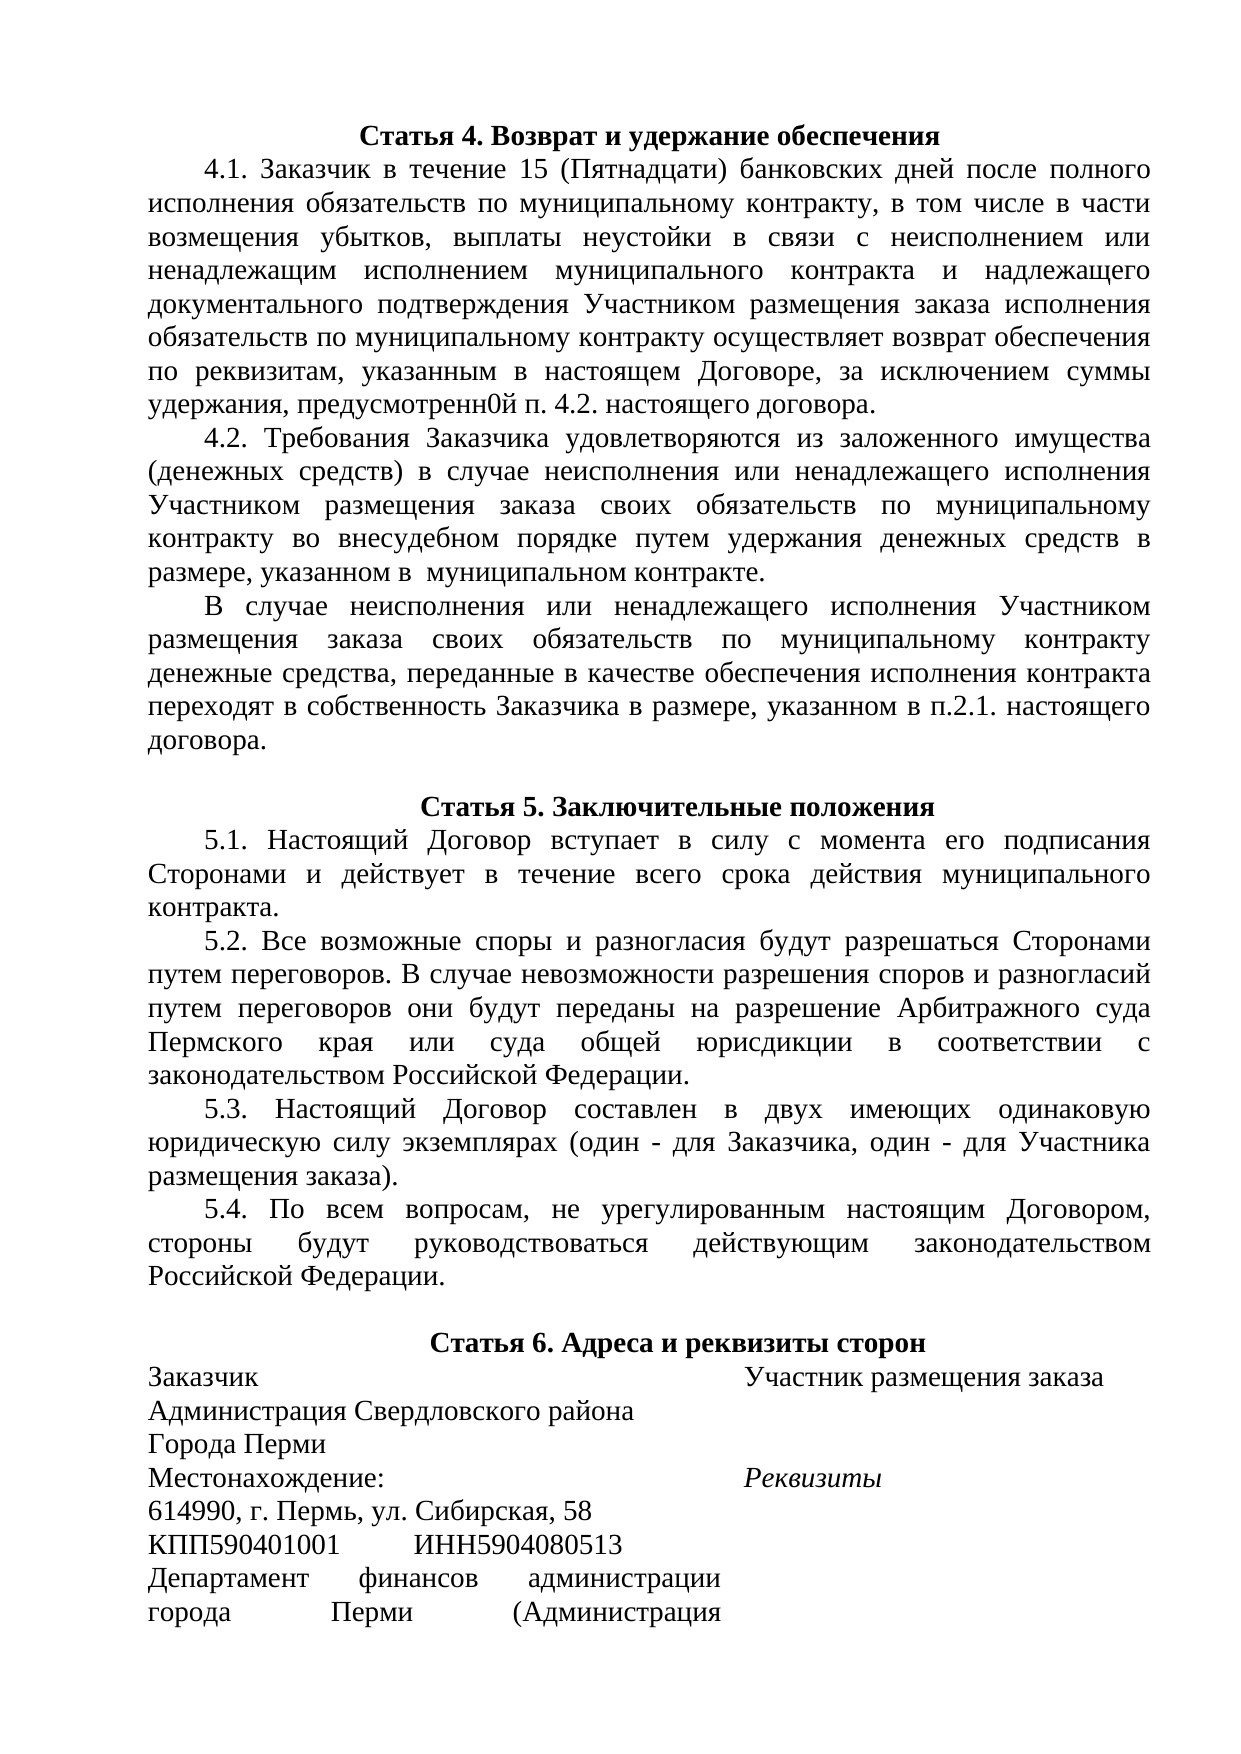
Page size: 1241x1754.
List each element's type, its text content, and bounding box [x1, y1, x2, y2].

text 5.4. По всем вопросам, не урегулированным настоящим Договором, стороны будут руководствоваться действующим законодательством Российской Федерации. [148, 1191, 1152, 1292]
text 5.2. Все возможные споры и разногласия будут разрешаться Сторонами путем переговоров. В случае невозможности разрешения споров и разногласий путем переговоров они будут переданы на разрешение Арбитражного суда Пермского края или суда общей юрисдикции в соответствии с законодательством Российской Федерации. [148, 923, 1152, 1091]
text 4.1. Заказчик в течение 15 (Пятнадцати) банковских дней после полного исполнения обязательств по муниципальному контракту, в том числе в части возмещения убытков, выплаты неустойки в связи с неисполнением или ненадлежащим исполнением муниципального контракта и надлежащего документального подтверждения Участником размещения заказа исполнения обязательств по муниципальному контракту осуществляет возврат обеспечения по реквизитам, указанным в настоящем Договоре, за исключением суммы удержания, предусмотренн0й п. 4.2. настоящего договора. [148, 152, 1152, 420]
table_cell Реквизиты [733, 1460, 1163, 1627]
text 5.3. Настоящий Договор составлен в двух имеющих одинаковую юридическую силу экземплярах (один - для Заказчика, один - для Участника размещения заказа). [148, 1091, 1152, 1191]
text Статья 6. Адреса и реквизиты сторон [148, 1326, 1152, 1359]
table_header Участник размещения заказа [733, 1359, 1163, 1460]
text Статья 4. Возврат и удержание обеспечения [148, 118, 1152, 152]
text 4.2. Требования Заказчика удовлетворяются из заложенного имущества (денежных средств) в случае неисполнения или ненадлежащего исполнения Участником размещения заказа своих обязательств по муниципальному контракту во внесудебном порядке путем удержания денежных средств в размере, указанном в муниципальном контракте. [148, 420, 1152, 588]
text 5.1. Настоящий Договор вступает в силу с момента его подписания Сторонами и действует в течение всего срока действия муниципального контракта. [148, 822, 1152, 923]
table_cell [136, 1460, 732, 1627]
table_header Заказчик Администрация Свердловского района Города Перми [136, 1359, 732, 1460]
text В случае неисполнения или ненадлежащего исполнения Участником размещения заказа своих обязательств по муниципальному контракту денежные средства, переданные в качестве обеспечения исполнения контракта переходят в собственность Заказчика в размере, указанном в п.2.1. настоящего договора. [148, 588, 1152, 755]
text Статья 5. Заключительные положения [148, 789, 1152, 822]
